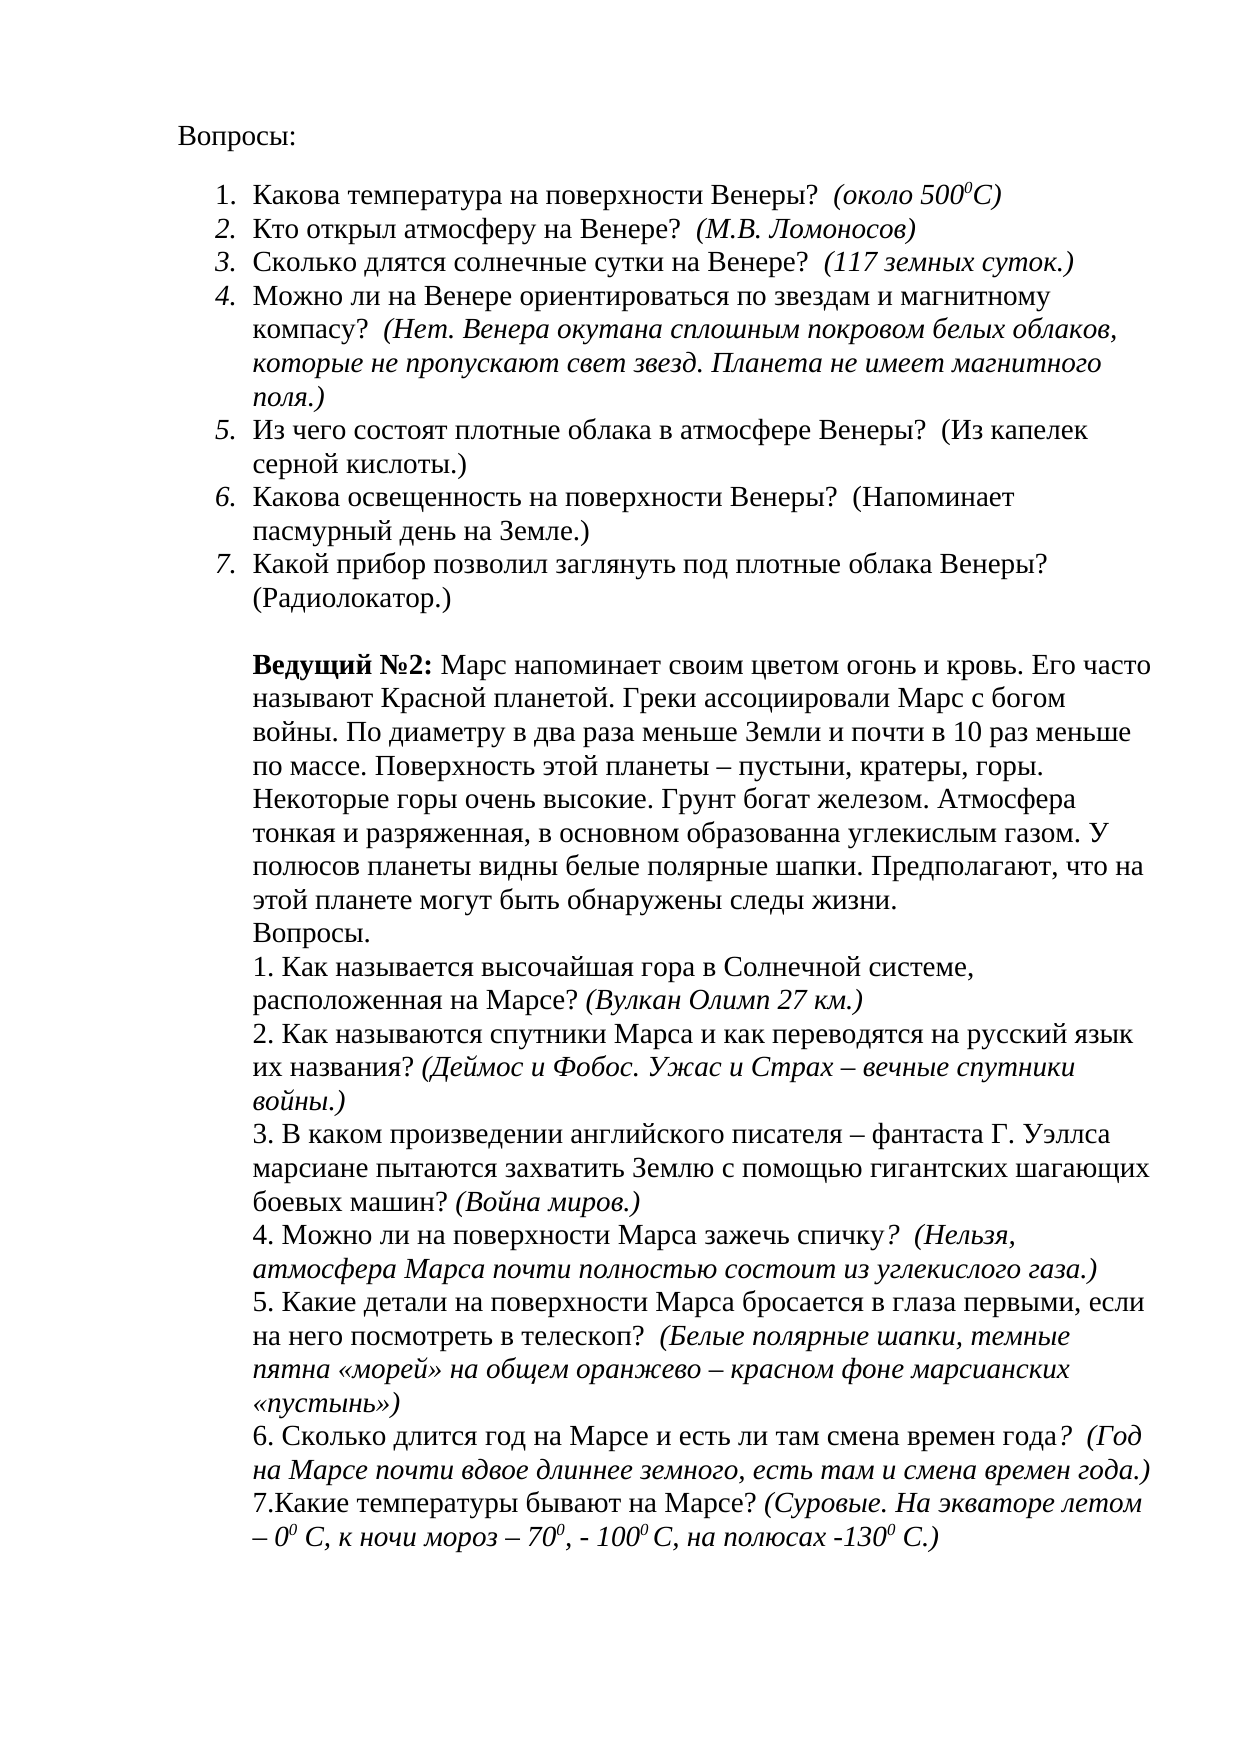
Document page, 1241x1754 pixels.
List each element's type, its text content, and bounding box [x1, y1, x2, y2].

list Ведущий №2: Марс напоминает своим цветом огонь и кровь. Его часто называют Красной планетой. Греки ассоциировали Марс с богом войны. По диаметру в два раза меньше Земли и почти в 10 раз меньше по массе. Поверхность этой планеты – пустыни, кратеры, горы. Некоторые горы очень высокие. Грунт богат железом. Атмосфера тонкая и разряженная, в основном образованна углекислым газом. У полюсов планеты видны белые полярные шапки. Предполагают, что на этой планете могут быть обнаружены следы жизни. [252, 647, 1152, 915]
list Можно ли на Венере ориентироваться по звездам и магнитному компасу? (Нет. Венера окутана сплошным покровом белых облаков, которые не пропускают свет звезд. Планета не имеет магнитного поля.) [215, 278, 1152, 412]
list Какой прибор позволил заглянуть под плотные облака Венеры? (Радиолокатор.) [215, 546, 1152, 613]
list Сколько длятся солнечные сутки на Венере? (117 земных суток.) [215, 244, 1152, 278]
list Какова освещенность на поверхности Венеры? (Напоминает пасмурный день на Земле.) [215, 479, 1152, 546]
text Вопросы: [177, 118, 1152, 152]
list Кто открыл атмосферу на Венере? (М.В. Ломоносов) [215, 211, 1152, 244]
list 6. Сколько длится год на Марсе и есть ли там смена времен года? (Год на Марсе почти вдвое длиннее земного, есть там и смена времен года.) [252, 1418, 1152, 1486]
list Из чего состоят плотные облака в атмосфере Венеры? (Из капелек серной кислоты.) [215, 412, 1152, 479]
list 7.Какие температуры бывают на Марсе? (Суровые. На экваторе летом – 00 С, к ночи мороз – 700, - 1000 С, на полюсах -1300 С.) [252, 1486, 1152, 1553]
list Какова температура на поверхности Венеры? (около 5000С) [215, 177, 1152, 211]
list 3. В каком произведении английского писателя – фантаста Г. Уэллса марсиане пытаются захватить Землю с помощью гигантских шагающих боевых машин? (Война миров.) [252, 1117, 1152, 1217]
list 1. Как называется высочайшая гора в Солнечной системе, расположенная на Марсе? (Вулкан Олимп 27 км.) [252, 949, 1152, 1016]
list 2. Как называются спутники Марса и как переводятся на русский язык их названия? (Деймос и Фобос. Ужас и Страх – вечные спутники войны.) [252, 1016, 1152, 1117]
list 5. Какие детали на поверхности Марса бросается в глаза первыми, если на него посмотреть в телескоп? (Белые полярные шапки, темные пятна «морей» на общем оранжево – красном фоне марсианских «пустынь») [252, 1284, 1152, 1418]
list Вопросы. [252, 915, 1152, 949]
list 4. Можно ли на поверхности Марса зажечь спичку? (Нельзя, атмосфера Марса почти полностью состоит из углекислого газа.) [252, 1217, 1152, 1284]
